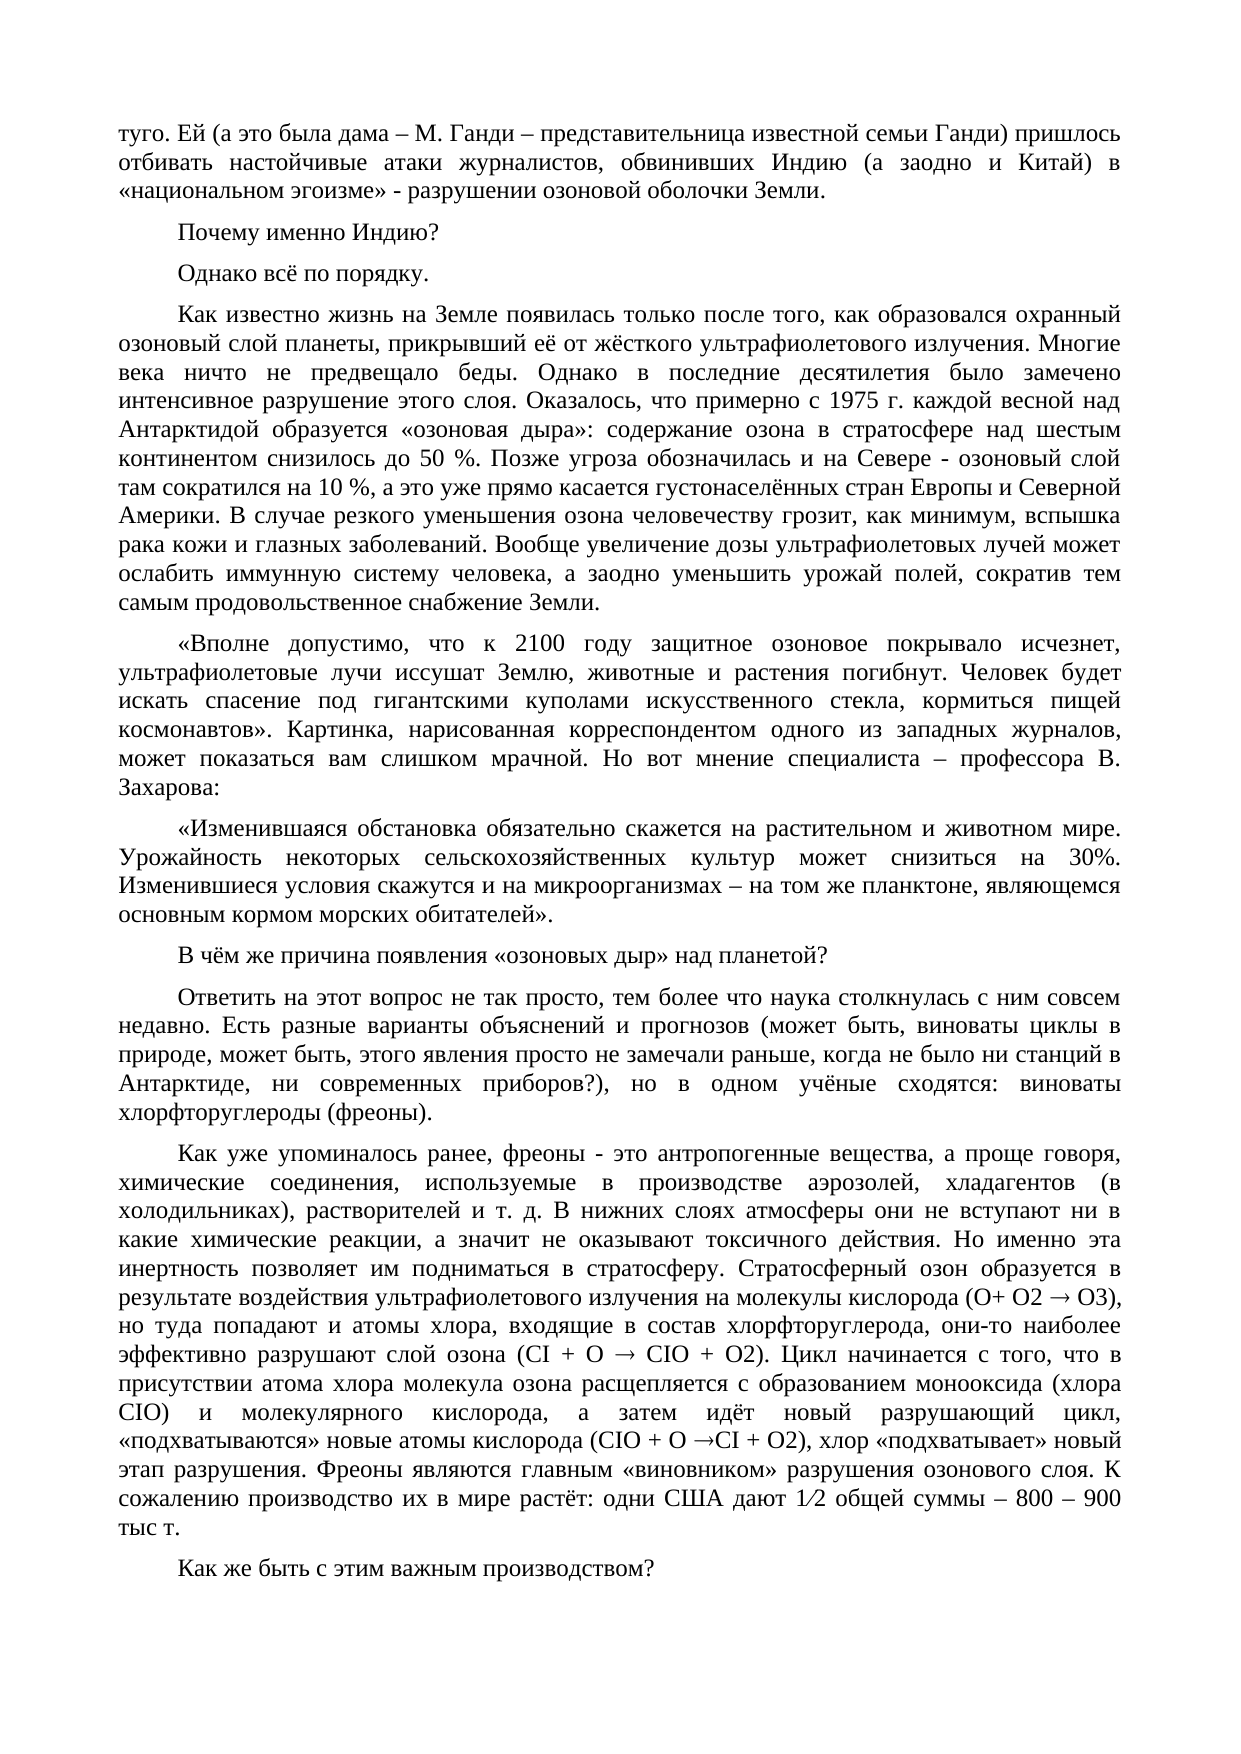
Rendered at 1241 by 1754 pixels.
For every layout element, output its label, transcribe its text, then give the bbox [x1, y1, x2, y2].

text Как же быть с этим важным производством? [118, 1553, 1122, 1582]
text Ответить на этот вопрос не так просто, тем более что наука столкнулась с ним совсем недавно. Есть разные варианты объяснений и прогнозов (может быть, виноваты циклы в природе, может быть, этого явления просто не замечали раньше, когда не было ни станций в Антарктиде, ни современных приборов?), но в одном учёные сходятся: виноваты хлорфторуглероды (фреоны). [118, 982, 1122, 1126]
text «Вполне допустимо, что к 2100 году защитное озоновое покрывало исчезнет, ультрафиолетовые лучи иссушат Землю, животные и растения погибнут. Человек будет искать спасение под гигантскими куполами искусственного стекла, кормиться пищей космонавтов». Картинка, нарисованная корреспондентом одного из западных журналов, может показаться вам слишком мрачной. Но вот мнение специалиста – профессора В. Захарова: [118, 628, 1122, 801]
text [118, 118, 1122, 204]
text Почему именно Индию? [118, 217, 1122, 246]
text Как уже упоминалось ранее, фреоны - это антропогенные вещества, а проще говоря, химические соединения, используемые в производстве аэрозолей, хладагентов (в холодильниках), растворителей и т. д. В нижних слоях атмосферы они не вступают ни в какие химические реакции, а значит не оказывают токсичного действия. Но именно эта инертность позволяет им подниматься в стратосферу. Стратосферный озон образуется в результате воздействия ультрафиолетового излучения на молекулы кислорода (О+ О2 О3), но туда попадают и атомы хлора, входящие в состав хлорфторуглерода, они-то наиболее эффективно разрушают слой озона (СI + О СIО + О2). Цикл начинается с того, что в присутствии атома хлора молекула озона расщепляется с образованием монооксида (хлора CIO) и молекулярного кислорода, а затем идёт новый разрушающий цикл, «подхватываются» новые атомы кислорода (CIO + О СI + О2), хлор «подхватывает» новый этап разрушения. Фреоны являются главным «виновником» разрушения озонового слоя. К сожалению производство их в мире растёт: одни США дают 12 общей суммы – 800 – 900 тыс т. [118, 1138, 1122, 1541]
text Как известно жизнь на Земле появилась только после того, как образовался охранный озоновый слой планеты, прикрывший её от жёсткого ультрафиолетового излучения. Многие века ничто не предвещало беды. Однако в последние десятилетия было замечено интенсивное разрушение этого слоя. Оказалось, что примерно с . каждой весной над Антарктидой образуется «озоновая дыра»: содержание озона в стратосфере над шестым континентом снизилось до 50 %. Позже угроза обозначилась и на Севере - озоновый слой там сократился на 10 %, а это уже прямо касается густонаселённых стран Европы и Северной Америки. В случае резкого уменьшения озона человечеству грозит, как минимум, вспышка рака кожи и глазных заболеваний. Вообще увеличение дозы ультрафиолетовых лучей может ослабить иммунную систему человека, а заодно уменьшить урожай полей, сократив тем самым продовольственное снабжение Земли. [118, 299, 1122, 616]
text «Изменившаяся обстановка обязательно скажется на растительном и животном мире. Урожайность некоторых сельскохозяйственных культур может снизиться на 30%. Изменившиеся условия скажутся и на микроорганизмах – на том же планктоне, являющемся основным кормом морских обитателей». [118, 813, 1122, 928]
text Однако всё по порядку. [118, 258, 1122, 287]
text В чём же причина появления «озоновых дыр» над планетой? [118, 941, 1122, 969]
